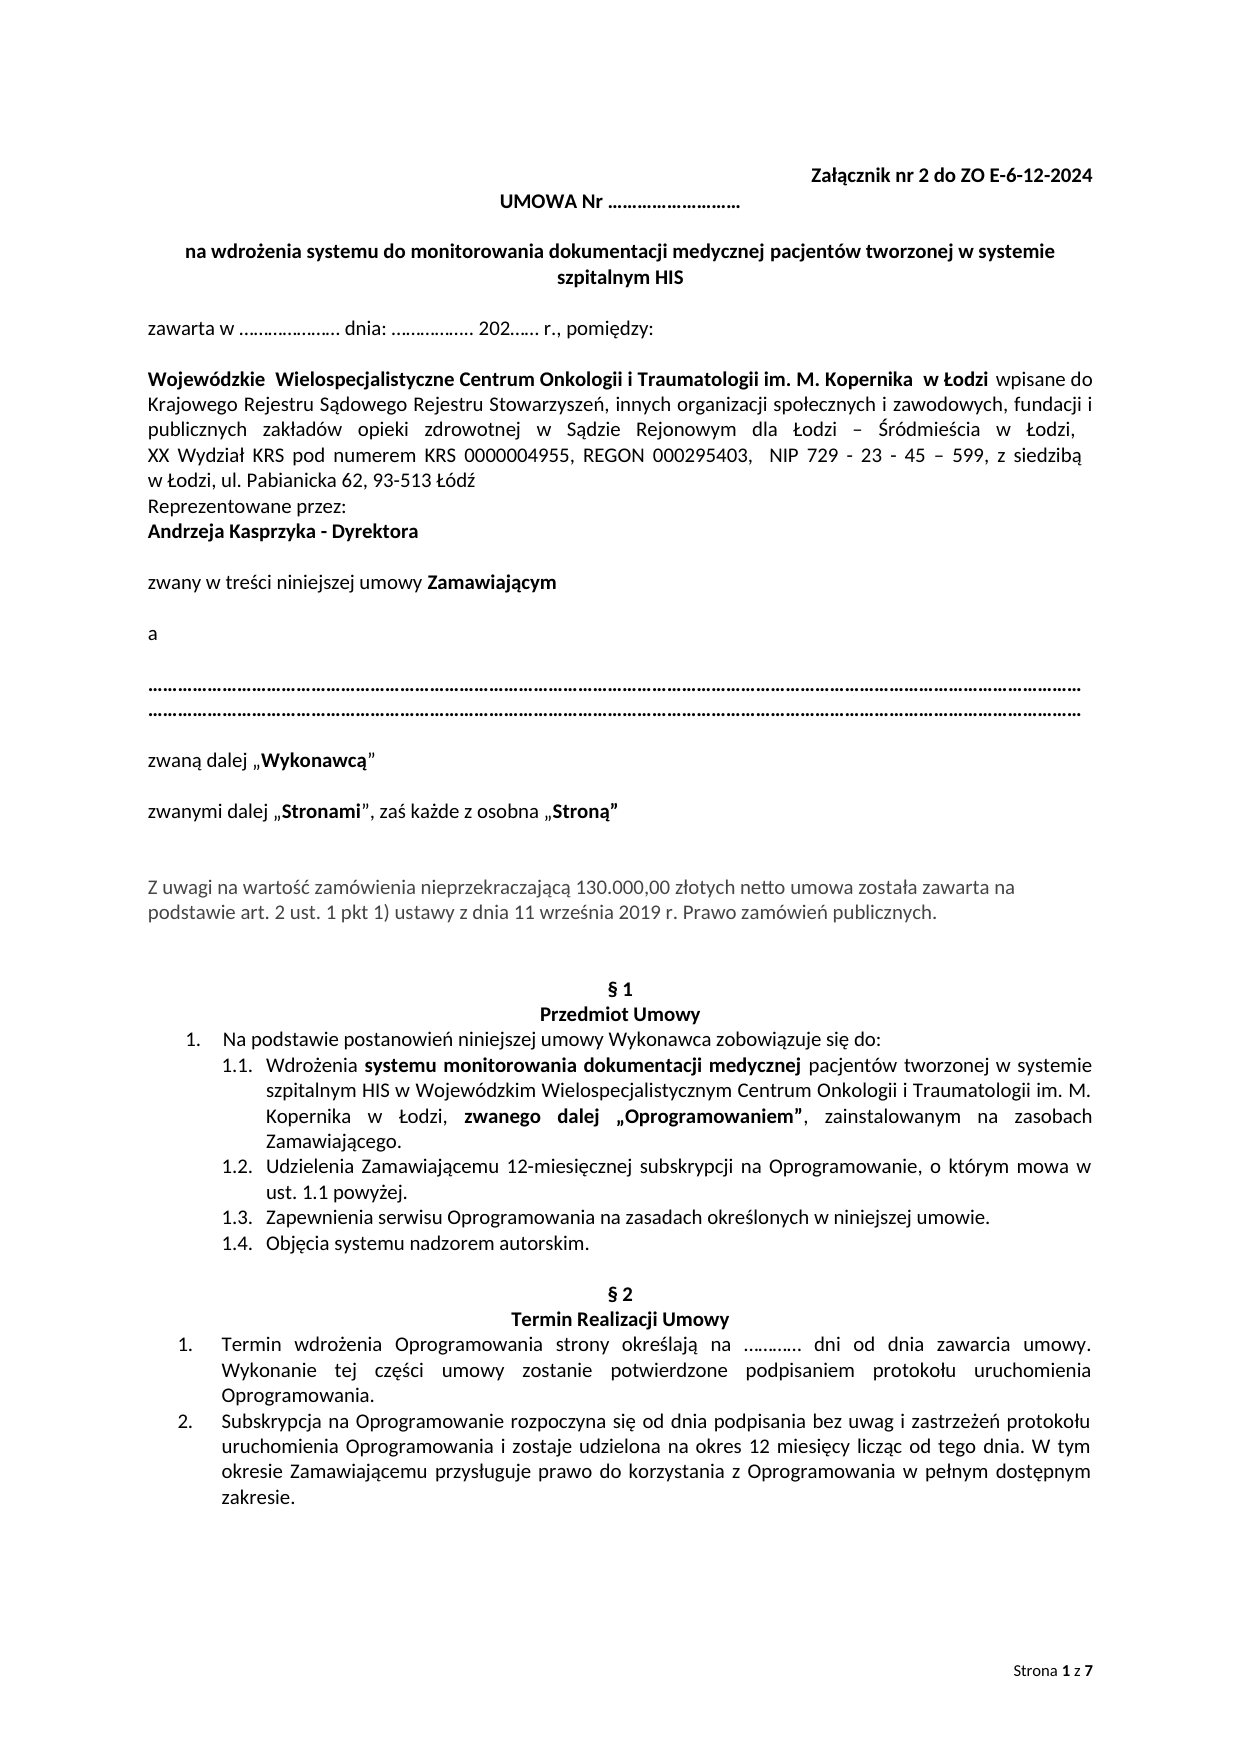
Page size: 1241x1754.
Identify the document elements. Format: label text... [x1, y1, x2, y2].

list Termin wdrożenia Oprogramowania strony określają na ………… dni od dnia zawarcia umowy. Wykonanie tej części umowy zostanie potwierdzone podpisaniem protokołu uruchomienia Oprogramowania. [177, 1332, 1093, 1408]
text ……………………………………………………………………………………………………………………………………………………………………………………………………………………………………………………………………………………………………………………………………………… [148, 671, 1093, 722]
list Wdrożenia systemu monitorowania dokumentacji medycznej pacjentów tworzonej w systemie szpitalnym HIS w Wojewódzkim Wielospecjalistycznym Centrum Onkologii i Traumatologii im. M. Kopernika w Łodzi, zwanego dalej „Oprogramowaniem”, zainstalowanym na zasobach Zamawiającego. [221, 1052, 1093, 1154]
text Termin Realizacji Umowy [148, 1306, 1093, 1332]
list Subskrypcja na Oprogramowanie rozpoczyna się od dnia podpisania bez uwag i zastrzeżeń protokołu uruchomienia Oprogramowania i zostaje udzielona na okres 12 miesięcy licząc od tego dnia. W tym okresie Zamawiającemu przysługuje prawo do korzystania z Oprogramowania w pełnym dostępnym zakresie. [177, 1408, 1093, 1509]
text Przedmiot Umowy [148, 1001, 1093, 1027]
text zwany w treści niniejszej umowy Zamawiającym [148, 569, 1093, 594]
text zwanymi dalej „Stronami”, zaś każde z osobna „Stroną” [148, 798, 1093, 823]
text Z uwagi na wartość zamówienia nieprzekraczającą 130.000,00 złotych netto umowa została zawarta na podstawie art. 2 ust. 1 pkt 1) ustawy z dnia 11 września 2019 r. Prawo zamówień publicznych. [148, 874, 1093, 925]
text Andrzeja Kasprzyka - Dyrektora [148, 518, 1093, 544]
text a [148, 620, 1093, 645]
list Na podstawie postanowień niniejszej umowy Wykonawca zobowiązuje się do: [185, 1027, 1093, 1052]
text § 2 [148, 1281, 1093, 1306]
text UMOWA Nr ……………………… [148, 188, 1093, 213]
list Zapewnienia serwisu Oprogramowania na zasadach określonych w niniejszej umowie. [221, 1204, 1093, 1230]
text zawarta w ………………… dnia: …………….. 202…… r., pomiędzy: [148, 315, 1093, 340]
text na wdrożenia systemu do monitorowania dokumentacji medycznej pacjentów tworzonej w systemie szpitalnym HIS [148, 239, 1093, 289]
text Wojewódzkie Wielospecjalistyczne Centrum Onkologii i Traumatologii im. M. Kopernika w Łodzi wpisane do Krajowego Rejestru Sądowego Rejestru Stowarzyszeń, innych organizacji społecznych i zawodowych, fundacji i publicznych zakładów opieki zdrowotnej w Sądzie Rejonowym dla Łodzi – Śródmieścia w Łodzi, XX Wydział KRS pod numerem KRS 0000004955, REGON 000295403, NIP 729 - 23 - 45 – 599, z siedzibą w Łodzi, ul. Pabianicka 62, 93-513 Łódź [148, 366, 1093, 493]
list Objęcia systemu nadzorem autorskim. [221, 1230, 1093, 1255]
list Udzielenia Zamawiającemu 12-miesięcznej subskrypcji na Oprogramowanie, o którym mowa w ust. 1.1 powyżej. [221, 1154, 1093, 1204]
text zwaną dalej „Wykonawcą” [148, 747, 1093, 772]
text § 1 [148, 976, 1093, 1001]
text Załącznik nr 2 do ZO E-6-12-2024 [148, 162, 1093, 188]
text Reprezentowane przez: [148, 493, 1093, 518]
